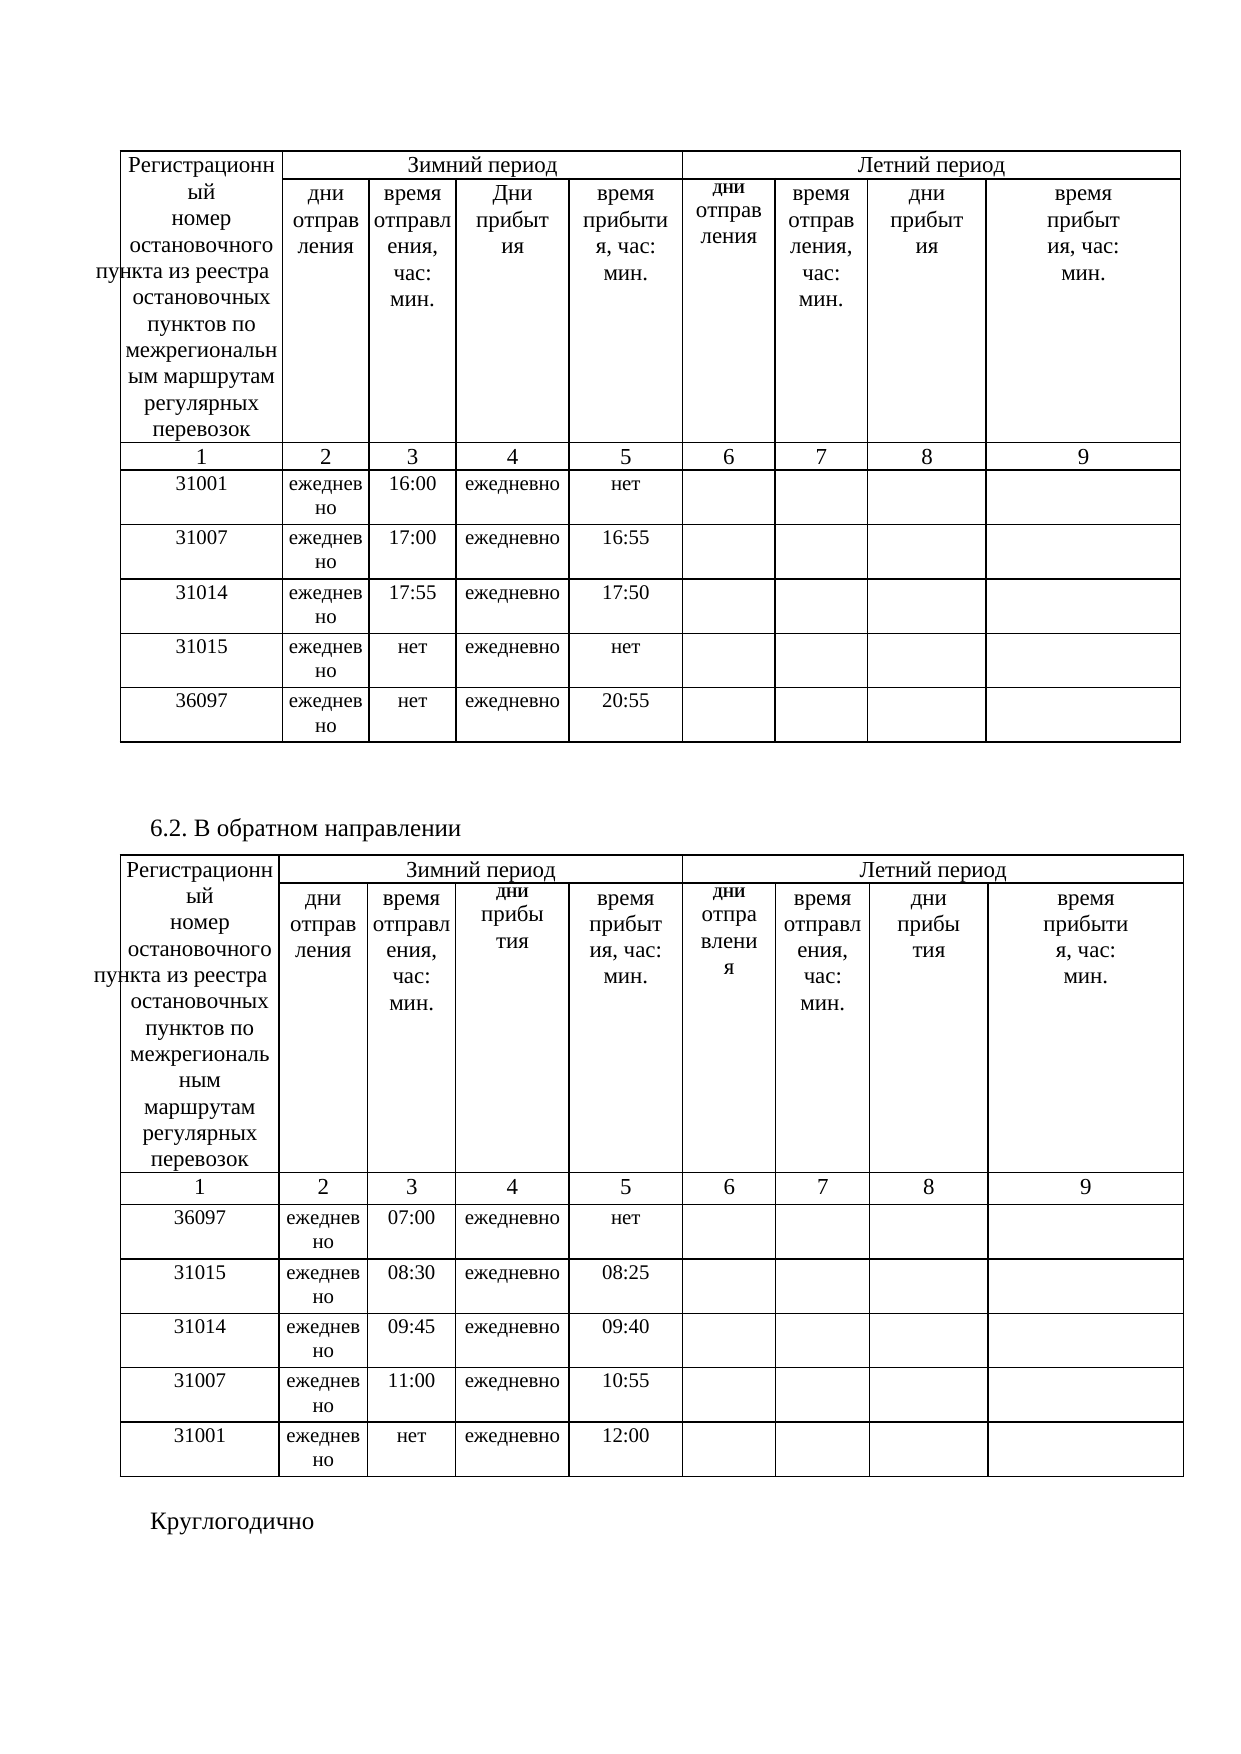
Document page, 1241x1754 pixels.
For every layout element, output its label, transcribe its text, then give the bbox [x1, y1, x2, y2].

table_cell 17:00 [370, 525, 455, 578]
table_cell время прибыти я, час: мин. [570, 180, 682, 441]
table_cell время отправл ения, час: мин. [370, 180, 455, 441]
table_cell 08:25 [570, 1260, 682, 1312]
table_cell нет [570, 634, 682, 687]
table_cell [868, 525, 985, 578]
table_cell 31007 [121, 1368, 278, 1421]
table_cell 31001 [121, 1423, 278, 1476]
table_cell время прибыти я, час: мин. [989, 884, 1183, 1172]
table_cell [776, 1314, 869, 1367]
table_cell ежедневно [280, 1205, 367, 1258]
table_cell ежедневно [280, 1260, 367, 1312]
table_cell нет [368, 1423, 455, 1476]
table_cell [683, 1205, 775, 1258]
table_cell [683, 1423, 775, 1476]
table_header Регистрационный номер остановочного пункта из реестра остановочных пунктов по межрегиональным маршрутам регулярных перевозок [121, 152, 282, 441]
table_cell [987, 580, 1180, 632]
table_cell 1 [121, 1173, 278, 1204]
table_cell ежедневно [283, 688, 368, 741]
table_cell 9 [987, 443, 1180, 469]
table_cell [776, 1423, 869, 1476]
table_cell 9 [989, 1173, 1183, 1204]
table_cell [683, 1314, 775, 1367]
text 6.2. В обратном направлении [150, 813, 1090, 842]
table_cell нет [570, 1205, 682, 1258]
table_cell ежедневно [457, 525, 568, 578]
table_cell ежедневно [456, 1205, 568, 1258]
table_cell [989, 1368, 1183, 1421]
table_cell 36097 [121, 1205, 278, 1258]
table_cell дни отправ ления [283, 180, 368, 441]
table_cell [868, 688, 985, 741]
table_header Зимний период [283, 152, 682, 178]
table_cell [776, 1368, 869, 1421]
table_cell 31001 [121, 471, 282, 524]
table_cell время отправл ения, час: мин. [776, 884, 869, 1172]
table_cell ежедневно [456, 1423, 568, 1476]
table_cell ежедневно [456, 1368, 568, 1421]
table_cell ежедневно [456, 1314, 568, 1367]
table_cell 1 [121, 443, 282, 469]
table_cell ежедневно [457, 634, 568, 687]
table_cell [683, 525, 774, 578]
table_cell 12:00 [570, 1423, 682, 1476]
table_cell 5 [570, 443, 682, 469]
table_cell [989, 1260, 1183, 1312]
table_cell ежедневно [283, 634, 368, 687]
table_cell [868, 634, 985, 687]
table_cell дни прибыт ия [868, 180, 985, 441]
table_cell [987, 634, 1180, 687]
table_cell [683, 688, 774, 741]
table_header Летний период [683, 856, 1183, 882]
table_cell нет [370, 634, 455, 687]
table_cell время прибыт ия, час: мин. [570, 884, 682, 1172]
table_cell [776, 1205, 869, 1258]
table_header Регистрационный номер остановочного пункта из реестра остановочных пунктов по межрегиональным маршрутам регулярных перевозок [121, 856, 278, 1172]
table_cell 09:45 [368, 1314, 455, 1367]
table_cell [683, 1260, 775, 1312]
table_cell 6 [683, 1173, 775, 1204]
table_cell ежедневно [280, 1368, 367, 1421]
table_cell [868, 471, 985, 524]
table_cell [987, 525, 1180, 578]
table_cell ежедневно [457, 471, 568, 524]
table_cell ежедневно [456, 1260, 568, 1312]
table_cell [776, 634, 867, 687]
table_cell дни прибы тия [870, 884, 987, 1172]
table_cell 09:40 [570, 1314, 682, 1367]
table_cell [776, 525, 867, 578]
table_cell ежедневно [280, 1423, 367, 1476]
text Круглогодично [150, 1506, 1090, 1535]
table_cell 16:00 [370, 471, 455, 524]
table_cell 3 [368, 1173, 455, 1204]
table_cell 7 [776, 1173, 869, 1204]
table_header Зимний период [280, 856, 682, 882]
table_cell ДНИ отпра влени я [683, 884, 775, 1172]
table_cell время отправл ения, час: мин. [368, 884, 455, 1172]
table_cell 3 [370, 443, 455, 469]
table_cell 6 [683, 443, 774, 469]
table_cell время прибыт ия, час: мин. [987, 180, 1180, 441]
table_cell 2 [283, 443, 368, 469]
table_cell [683, 580, 774, 632]
table_cell ДНИ прибы тия [456, 884, 568, 1172]
table_cell ежедневно [280, 1314, 367, 1367]
table_cell [870, 1314, 987, 1367]
table_cell 4 [457, 443, 568, 469]
table_cell нет [370, 688, 455, 741]
table_cell 17:50 [570, 580, 682, 632]
table_cell [870, 1260, 987, 1312]
table_cell [776, 1260, 869, 1312]
table_cell ДНИ отправ ления [683, 180, 774, 441]
table_cell 36097 [121, 688, 282, 741]
table_cell 31014 [121, 580, 282, 632]
table_cell [776, 688, 867, 741]
table_cell 31007 [121, 525, 282, 578]
table_cell 2 [280, 1173, 367, 1204]
table_cell 20:55 [570, 688, 682, 741]
table_cell ежедневно [283, 471, 368, 524]
table_cell 11:00 [368, 1368, 455, 1421]
table_cell Дни прибыт ия [457, 180, 568, 441]
table_cell [989, 1423, 1183, 1476]
table_cell 4 [456, 1173, 568, 1204]
table_cell 08:30 [368, 1260, 455, 1312]
table_cell [870, 1205, 987, 1258]
table_cell 17:55 [370, 580, 455, 632]
table_cell 8 [868, 443, 985, 469]
table_cell [776, 471, 867, 524]
table_cell [987, 471, 1180, 524]
table_cell [868, 580, 985, 632]
table_cell 16:55 [570, 525, 682, 578]
table_cell 31014 [121, 1314, 278, 1367]
table_cell время отправ ления, час: мин. [776, 180, 867, 441]
table_cell [989, 1314, 1183, 1367]
table_cell [683, 471, 774, 524]
table_cell 31015 [121, 1260, 278, 1312]
table_cell 7 [776, 443, 867, 469]
table_cell [870, 1368, 987, 1421]
table_cell [776, 580, 867, 632]
table_cell 31015 [121, 634, 282, 687]
table_cell 07:00 [368, 1205, 455, 1258]
table_cell [870, 1423, 987, 1476]
table_cell ежедневно [283, 580, 368, 632]
table_cell [683, 1368, 775, 1421]
table_cell ежедневно [457, 688, 568, 741]
table_cell 5 [570, 1173, 682, 1204]
table_cell 10:55 [570, 1368, 682, 1421]
table_cell нет [570, 471, 682, 524]
table_cell [989, 1205, 1183, 1258]
table_cell [987, 688, 1180, 741]
table_cell ежедневно [283, 525, 368, 578]
table_cell ежедневно [457, 580, 568, 632]
table_cell 8 [870, 1173, 987, 1204]
table_cell дни отправ ления [280, 884, 367, 1172]
table_header Летний период [683, 152, 1180, 178]
table_cell [683, 634, 774, 687]
